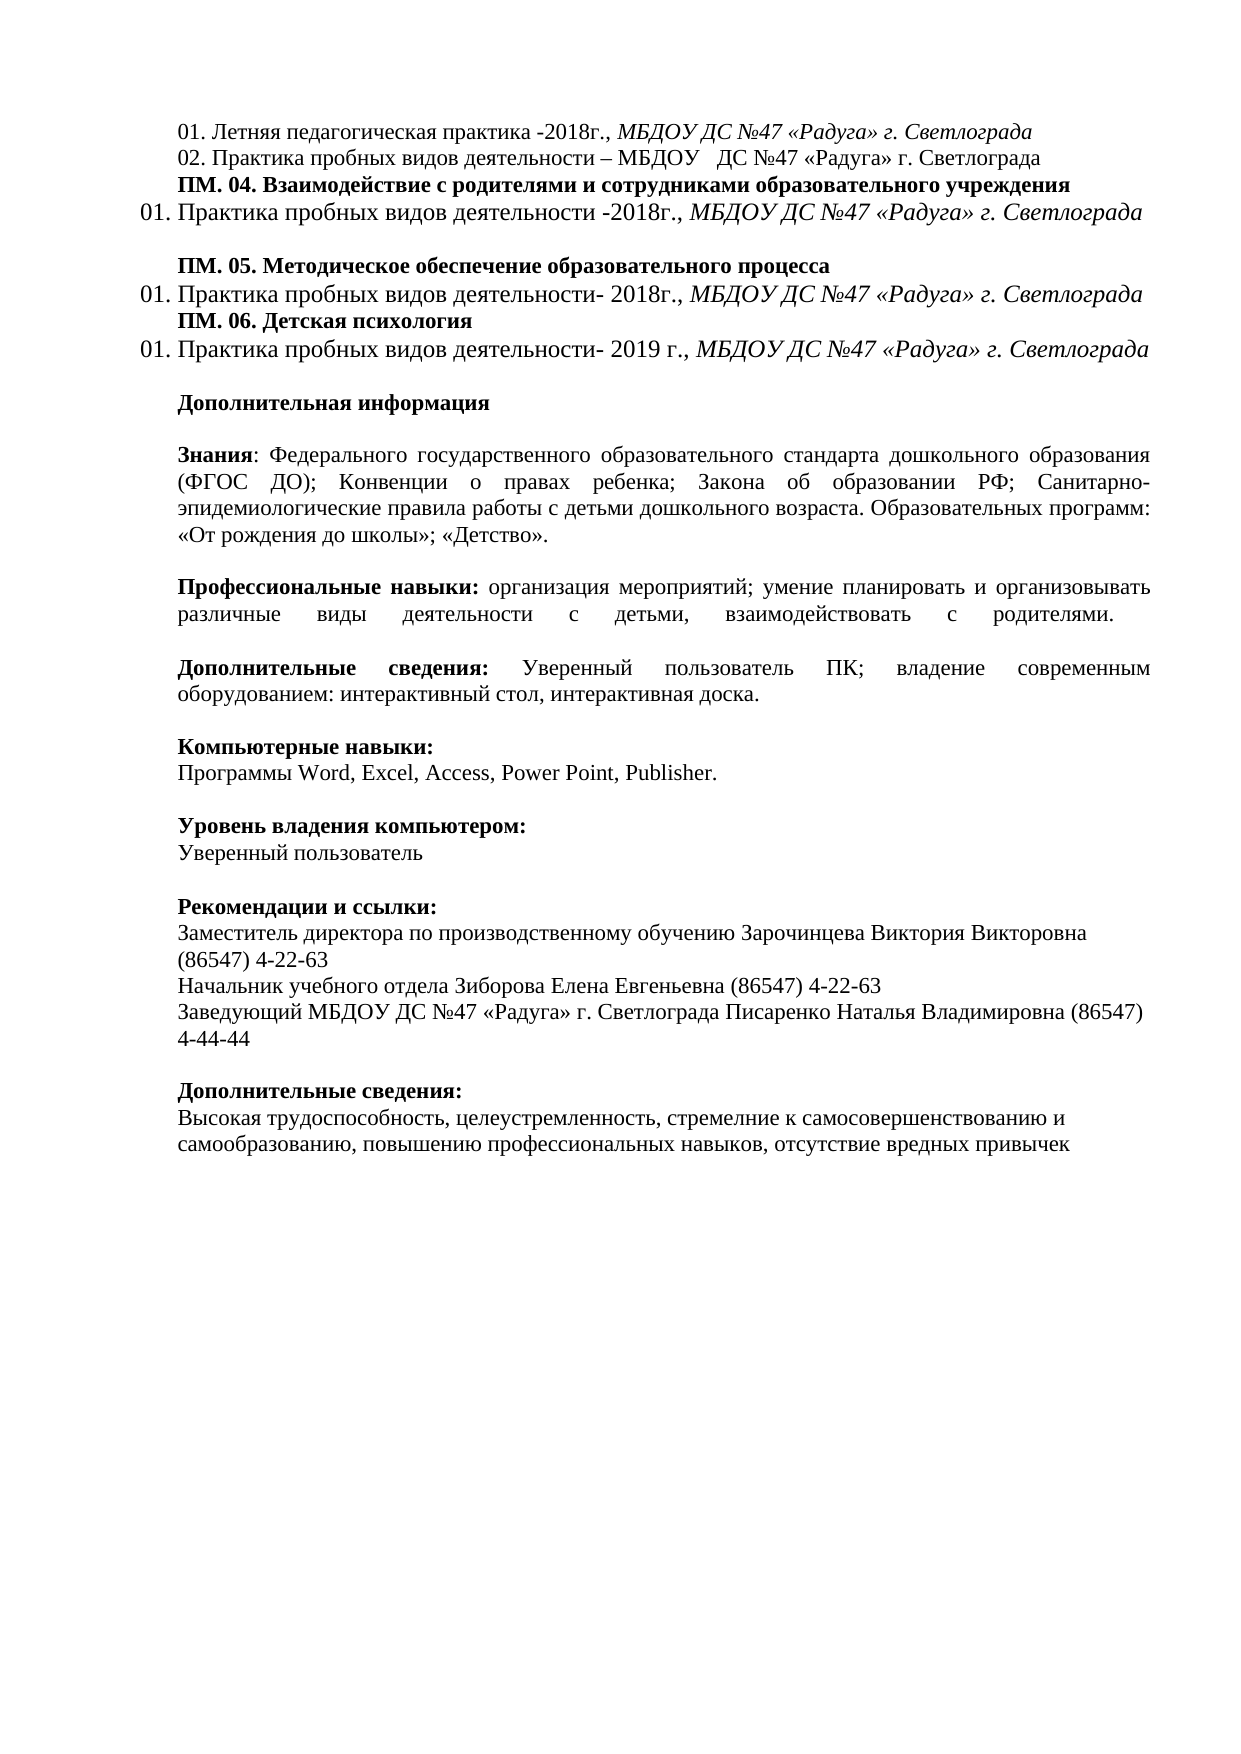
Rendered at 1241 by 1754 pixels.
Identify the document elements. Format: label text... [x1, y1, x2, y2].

text Дополнительные сведения: Уверенный пользователь ПК; владение современным оборудованием: интерактивный стол, интерактивная доска. [177, 654, 1152, 707]
text Профессиональные навыки: организация мероприятий; умение планировать и организовывать различные виды деятельности с детьми, взаимодействовать с родителями. [177, 547, 1152, 654]
text 01. Летняя педагогическая практика -2018г., МБДОУ ДС №47 «Радуга» г. Светлограда [177, 118, 1152, 144]
text Заведующий МБДОУ ДС №47 «Радуга» г. Светлограда Писаренко Наталья Владимировна (86547) 4-44-44 [177, 998, 1152, 1051]
text ПМ. 06. Детская психология [177, 307, 1152, 334]
text Уверенный пользователь [177, 838, 1152, 865]
list Практика пробных видов деятельности -2018г., МБДОУ ДС №47 «Радуга» г. Светлограда [140, 197, 1152, 226]
list Практика пробных видов деятельности- 2019 г., МБДОУ ДС №47 «Радуга» г. Светлограда [140, 334, 1152, 362]
text 02. Практика пробных видов деятельности – МБДОУ ДС №47 «Радуга» г. Светлограда [177, 144, 1152, 171]
text Компьютерные навыки: [177, 733, 1152, 759]
text Дополнительные сведения: [177, 1077, 1152, 1104]
text ПМ. 05. Методическое обеспечение образовательного процесса [177, 252, 1152, 279]
text Знания: Федерального государственного образовательного стандарта дошкольного образования (ФГОС ДО); Конвенции о правах ребенка; Закона об образовании РФ; Санитарно-эпидемиологические правила работы с детьми дошкольного возраста. Образовательных программ: «От рождения до школы»; «Детство». [177, 442, 1152, 547]
list Практика пробных видов деятельности- 2018г., МБДОУ ДС №47 «Радуга» г. Светлограда [140, 279, 1152, 307]
text Уровень владения компьютером: [177, 812, 1152, 838]
text Программы Word, Excel, Access, Power Point, Publisher. [177, 759, 1152, 786]
text ПМ. 04. Взаимодействие с родителями и сотрудниками образовательного учреждения [177, 171, 1152, 197]
text Заместитель директора по производственному обучению Зарочинцева Виктория Викторовна (86547) 4-22-63 [177, 919, 1152, 972]
text Начальник учебного отдела Зиборова Елена Евгеньевна (86547) 4-22-63 [177, 972, 1152, 998]
text Рекомендации и ссылки: [177, 893, 1152, 919]
text Высокая трудоспособность, целеустремленность, стремелние к самосовершенствованию и самообразованию, повышению профессиональных навыков, отсутствие вредных привычек [177, 1104, 1152, 1156]
text Дополнительная информация [177, 389, 1152, 415]
